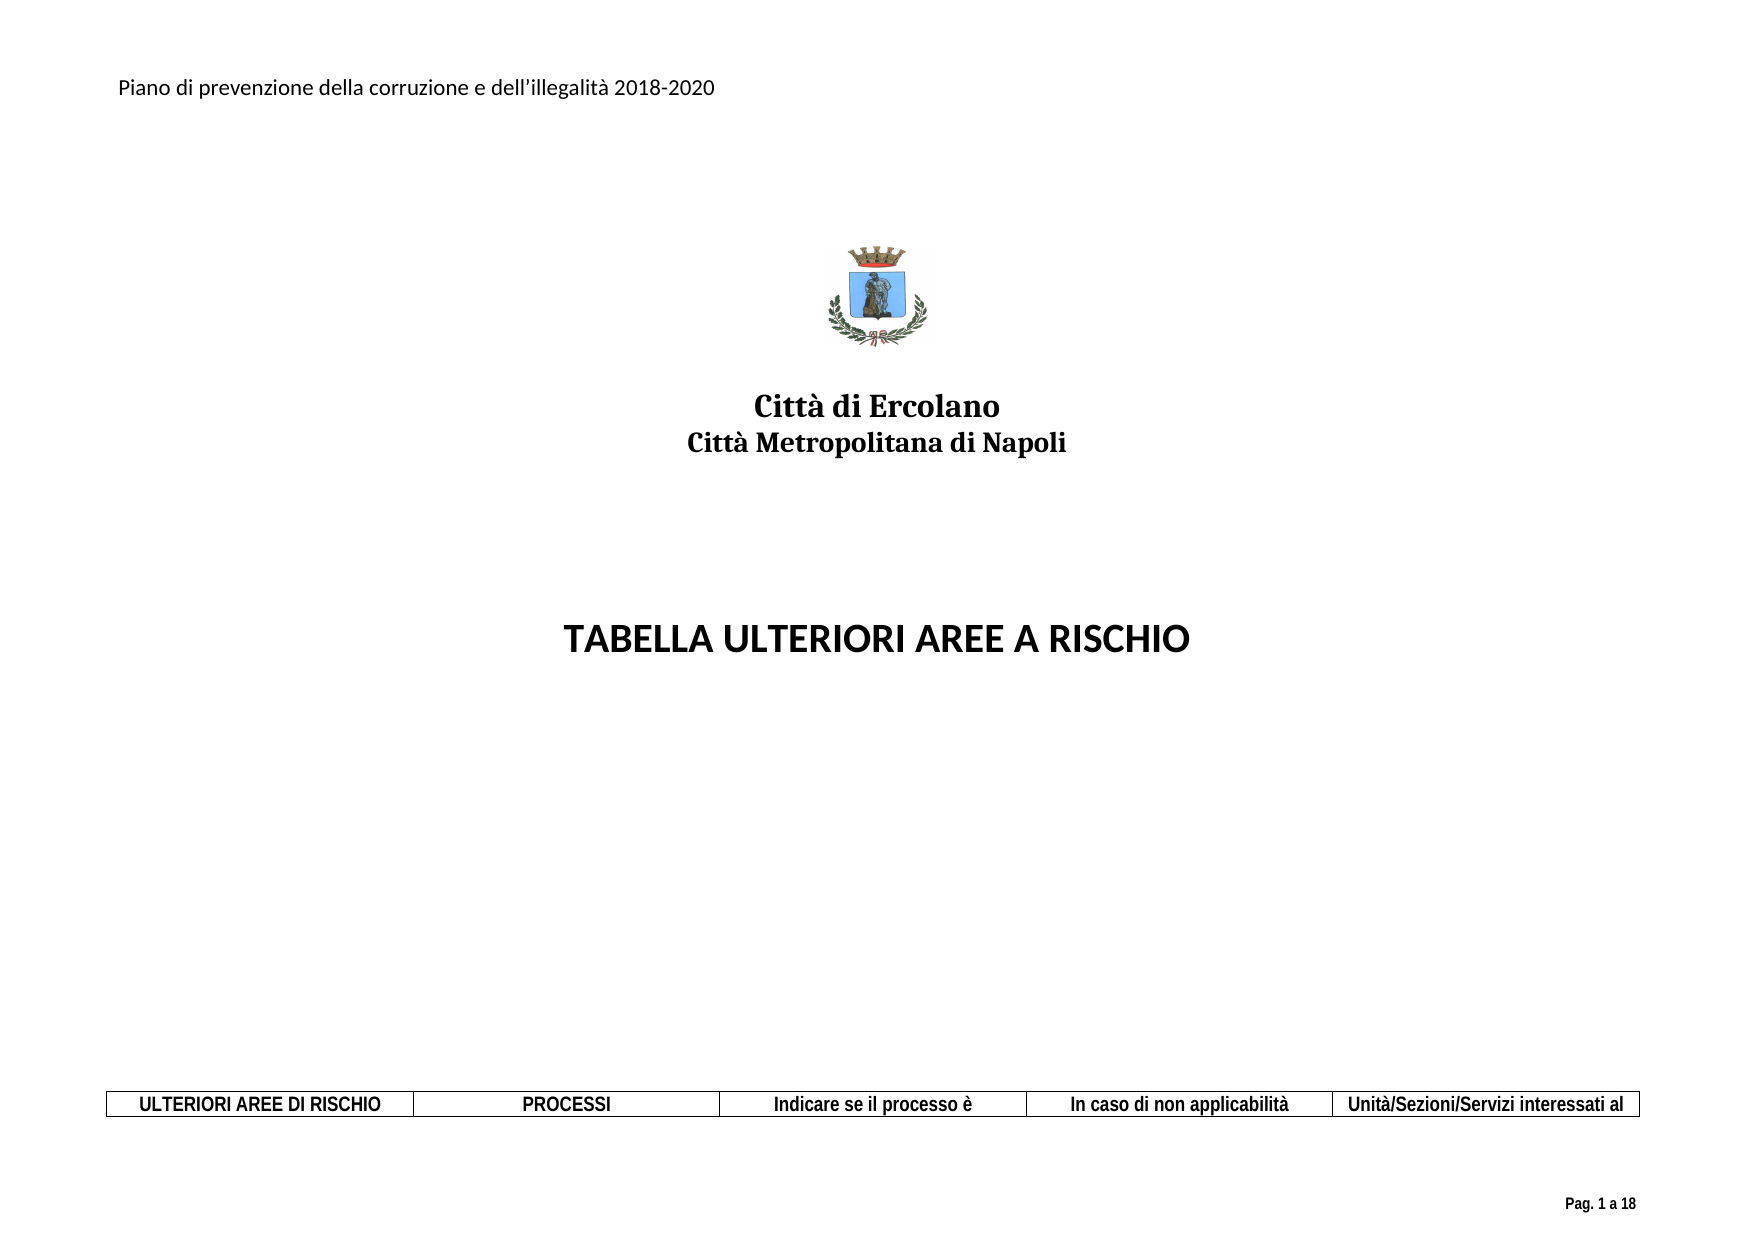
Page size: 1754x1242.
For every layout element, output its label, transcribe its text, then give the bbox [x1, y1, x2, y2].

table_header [107, 1092, 413, 1116]
text TABELLA ULTERIORI AREE A RISCHIO [118, 612, 1636, 663]
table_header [1333, 1092, 1639, 1116]
table_header PROCESSI [414, 1092, 719, 1116]
text Città Metropolitana di Napoli [118, 426, 1636, 459]
text Città di Ercolano [118, 387, 1636, 426]
picture [827, 246, 930, 348]
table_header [1027, 1092, 1332, 1116]
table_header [720, 1092, 1026, 1116]
